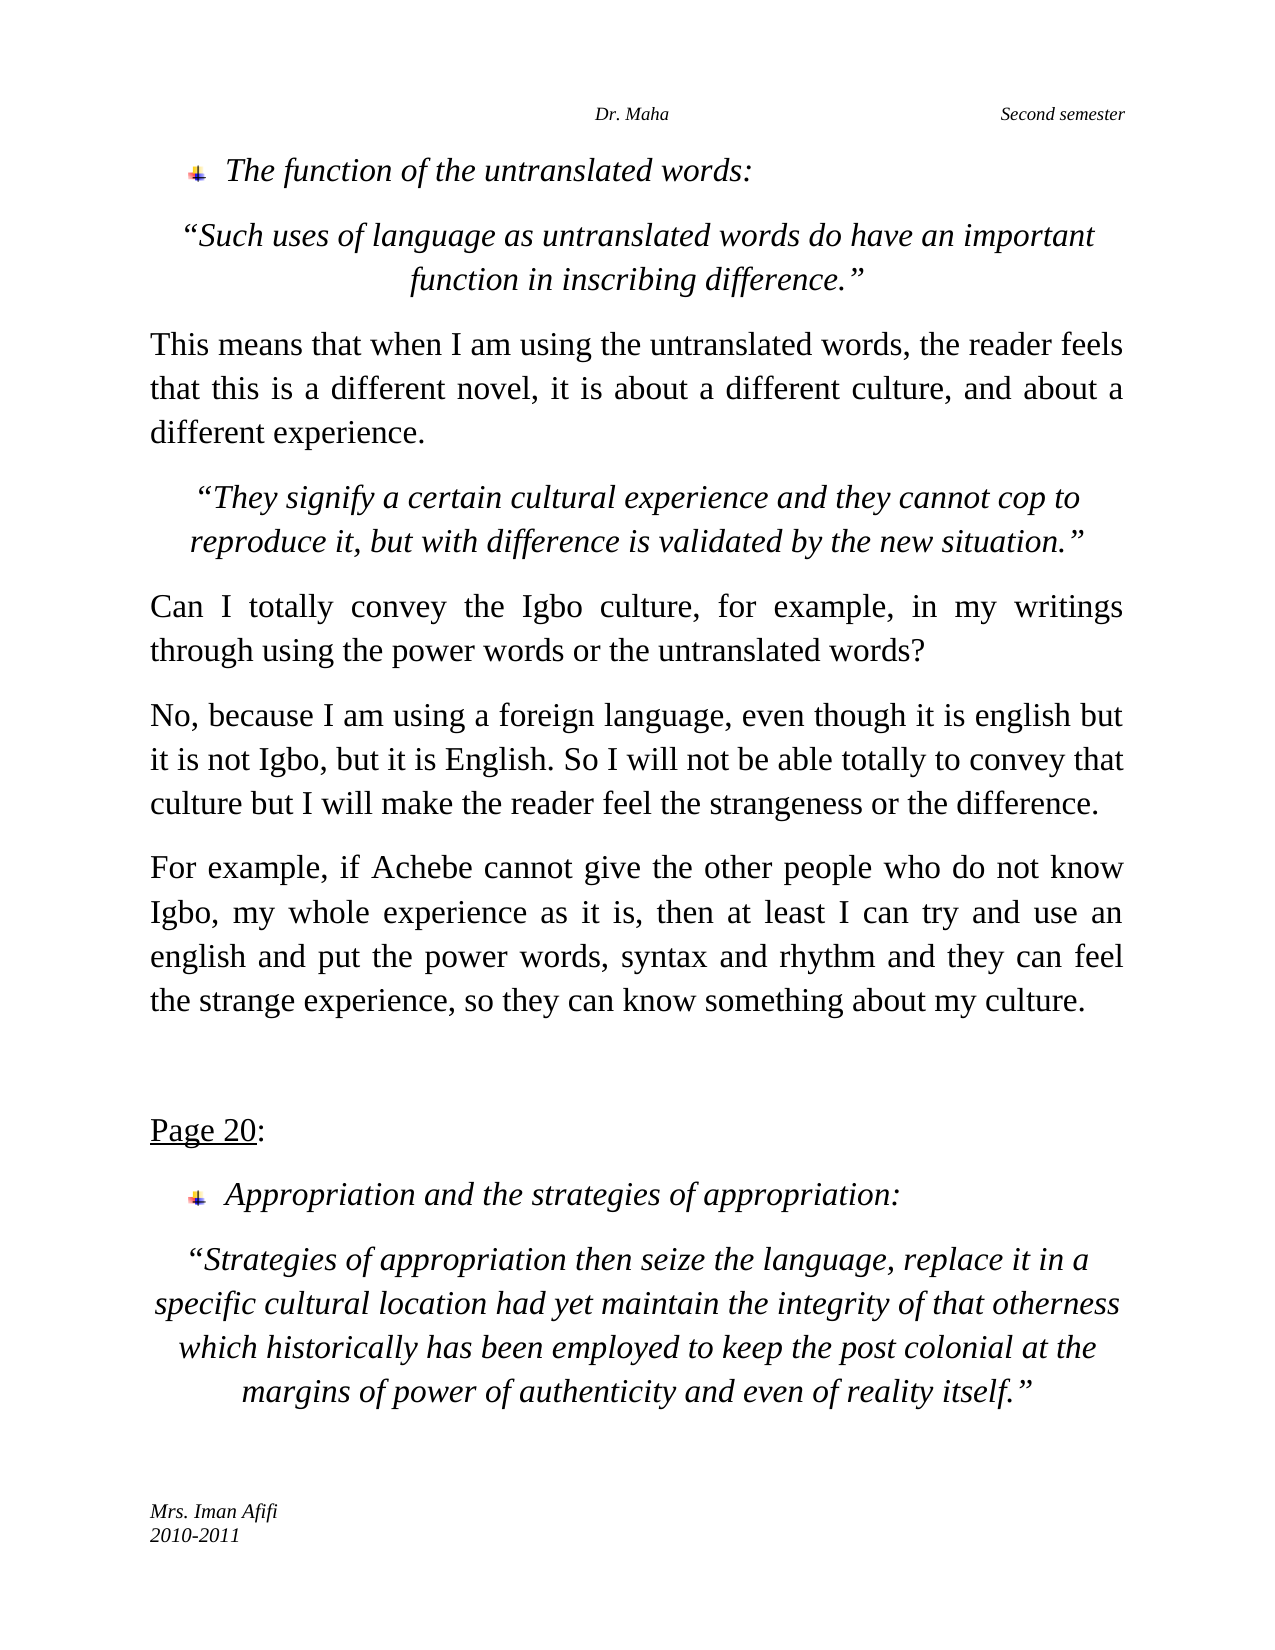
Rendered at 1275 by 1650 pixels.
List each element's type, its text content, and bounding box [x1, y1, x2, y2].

picture [188, 1189, 206, 1206]
text This means that when I am using the untranslated words, the reader feels that this is a different novel, it is about a different culture, and about a different experience. [150, 324, 1125, 450]
text For example, if Achebe cannot give the other people who do not know Igbo, my whole experience as it is, then at least I can try and use an english and put the power words, syntax and rhythm and they can feel the strange experience, so they can know something about my culture. [150, 848, 1125, 1018]
text No, because I am using a foreign language, even though it is english but it is not Igbo, but it is English. So I will not be able totally to convey that culture but I will make the reader feel the strangeness or the difference. [150, 695, 1125, 821]
text Can I totally convey the Igbo culture, for example, in my writings through using the power words or the untranslated words? [150, 586, 1125, 668]
list Appropriation and the strategies of appropriation: [187, 1175, 1125, 1213]
text “Strategies of appropriation then seize the language, replace it in a specific cultural location had yet maintain the integrity of that otherness which historically has been employed to keep the post colonial at the margins of power of authenticity and even of reality itself.” [150, 1239, 1125, 1410]
text “They signify a certain cultural experience and they cannot cop to reproduce it, but with difference is validated by the new situation.” [150, 477, 1125, 559]
text “Such uses of language as untranslated words do have an important function in inscribing difference.” [150, 215, 1125, 297]
list The function of the untranslated words: [187, 150, 1125, 188]
text Page 20: [150, 1110, 1125, 1148]
picture [188, 164, 206, 182]
